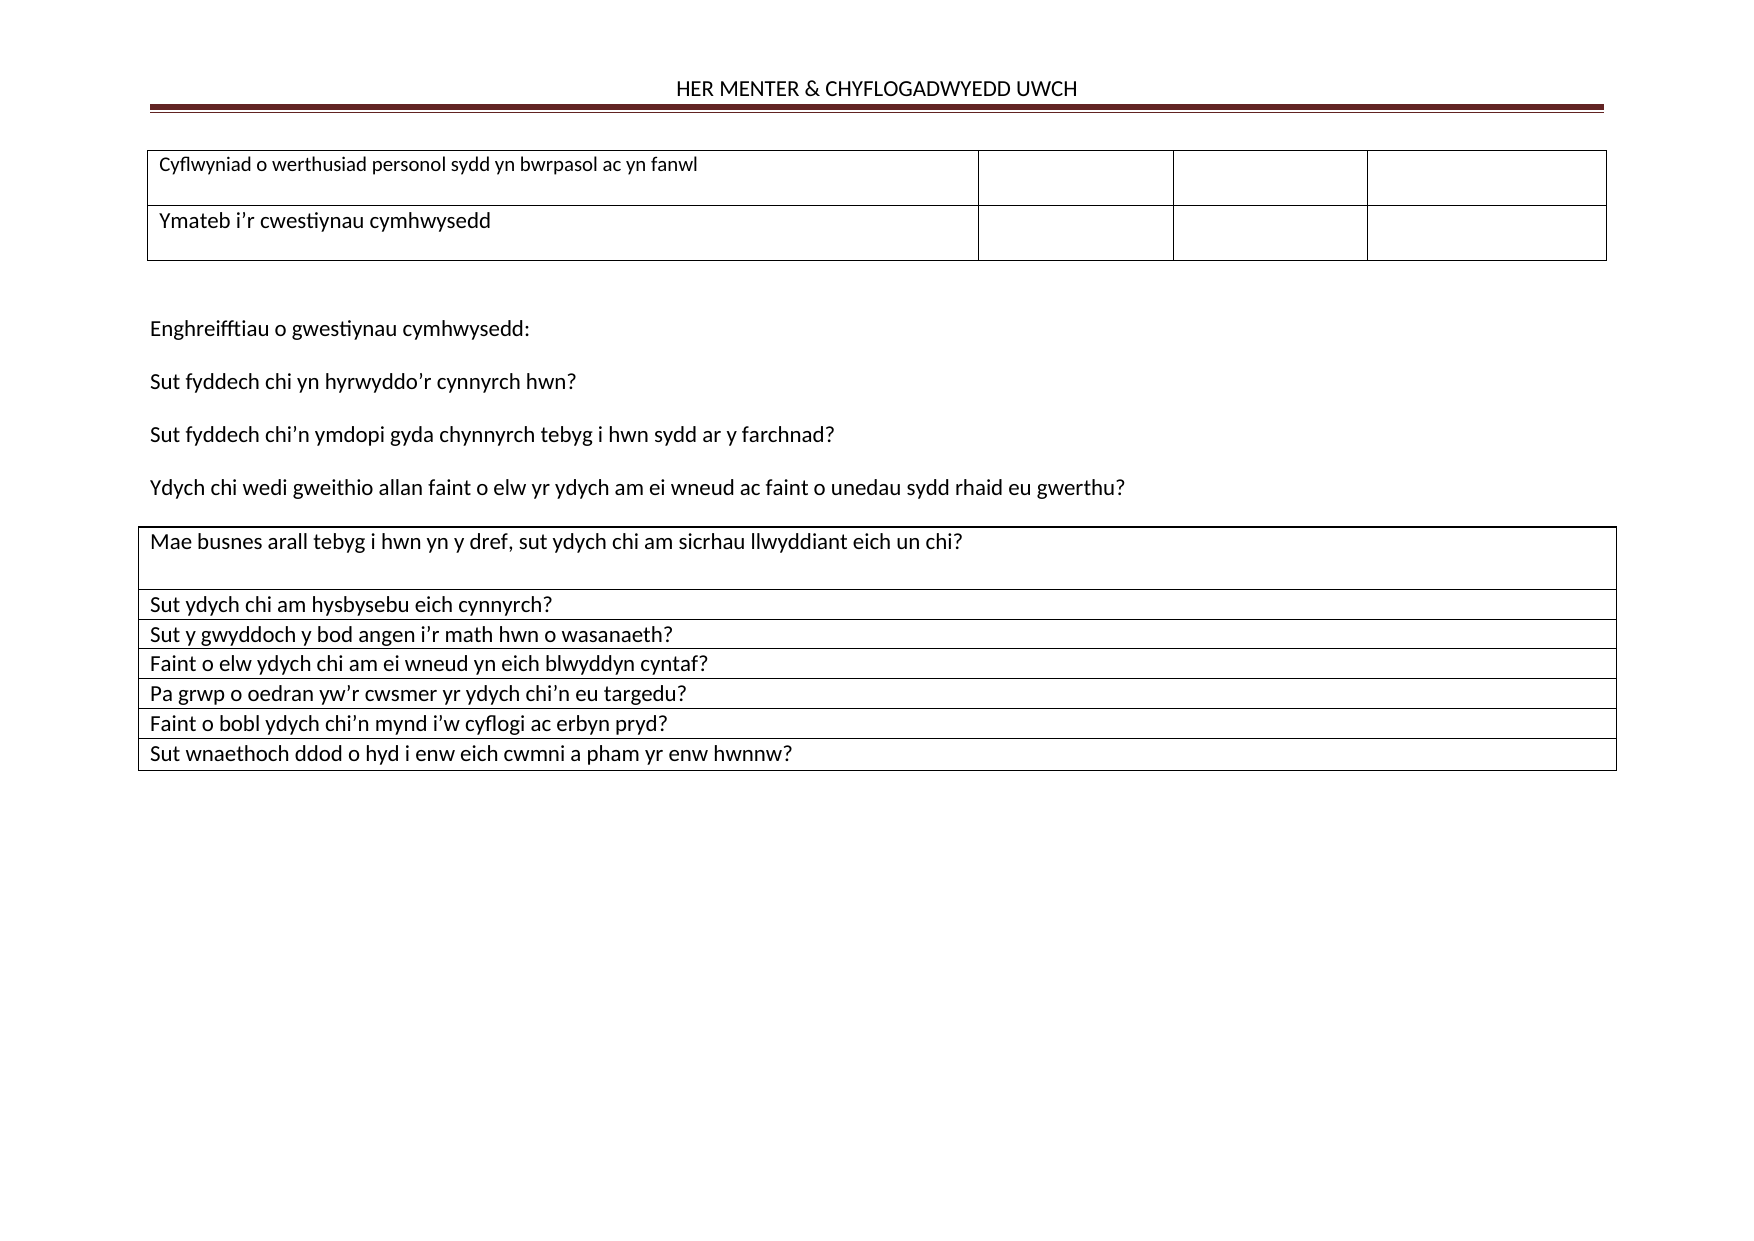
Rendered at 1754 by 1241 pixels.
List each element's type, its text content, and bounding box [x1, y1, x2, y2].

table_cell Faint o bobl ydych chi’n mynd i’w cyflogi ac erbyn pryd? [139, 709, 1616, 738]
text Sut fyddech chi yn hyrwyddo’r cynnyrch hwn? [150, 367, 1604, 395]
table_cell Cyflwyniad o werthusiad personol sydd yn bwrpasol ac yn fanwl [148, 151, 978, 205]
text Enghreifftiau o gwestiynau cymhwysedd: [150, 314, 1604, 342]
table_cell [1174, 151, 1367, 205]
table_cell Sut y gwyddoch y bod angen i’r math hwn o wasanaeth? [139, 620, 1616, 648]
text Sut fyddech chi’n ymdopi gyda chynnyrch tebyg i hwn sydd ar y farchnad? [150, 420, 1604, 448]
table_cell [1368, 206, 1606, 260]
table_cell Pa grwp o oedran yw’r cwsmer yr ydych chi’n eu targedu? [139, 679, 1616, 708]
table_header Mae busnes arall tebyg i hwn yn y dref, sut ydych chi am sicrhau llwyddiant eich un chi? [139, 528, 1616, 589]
table_cell Ymateb i’r cwestiynau cymhwysedd [148, 206, 978, 260]
table_cell [1174, 206, 1367, 260]
table_cell [979, 151, 1173, 205]
table_cell Sut wnaethoch ddod o hyd i enw eich cwmni a pham yr enw hwnnw? [139, 739, 1616, 770]
table_cell Faint o elw ydych chi am ei wneud yn eich blwyddyn cyntaf? [139, 649, 1616, 678]
table_cell [1368, 151, 1606, 205]
text Ydych chi wedi gweithio allan faint o elw yr ydych am ei wneud ac faint o unedau sydd rhaid eu gwerthu? [150, 473, 1604, 501]
table_cell Sut ydych chi am hysbysebu eich cynnyrch? [139, 590, 1616, 619]
table_cell [979, 206, 1173, 260]
